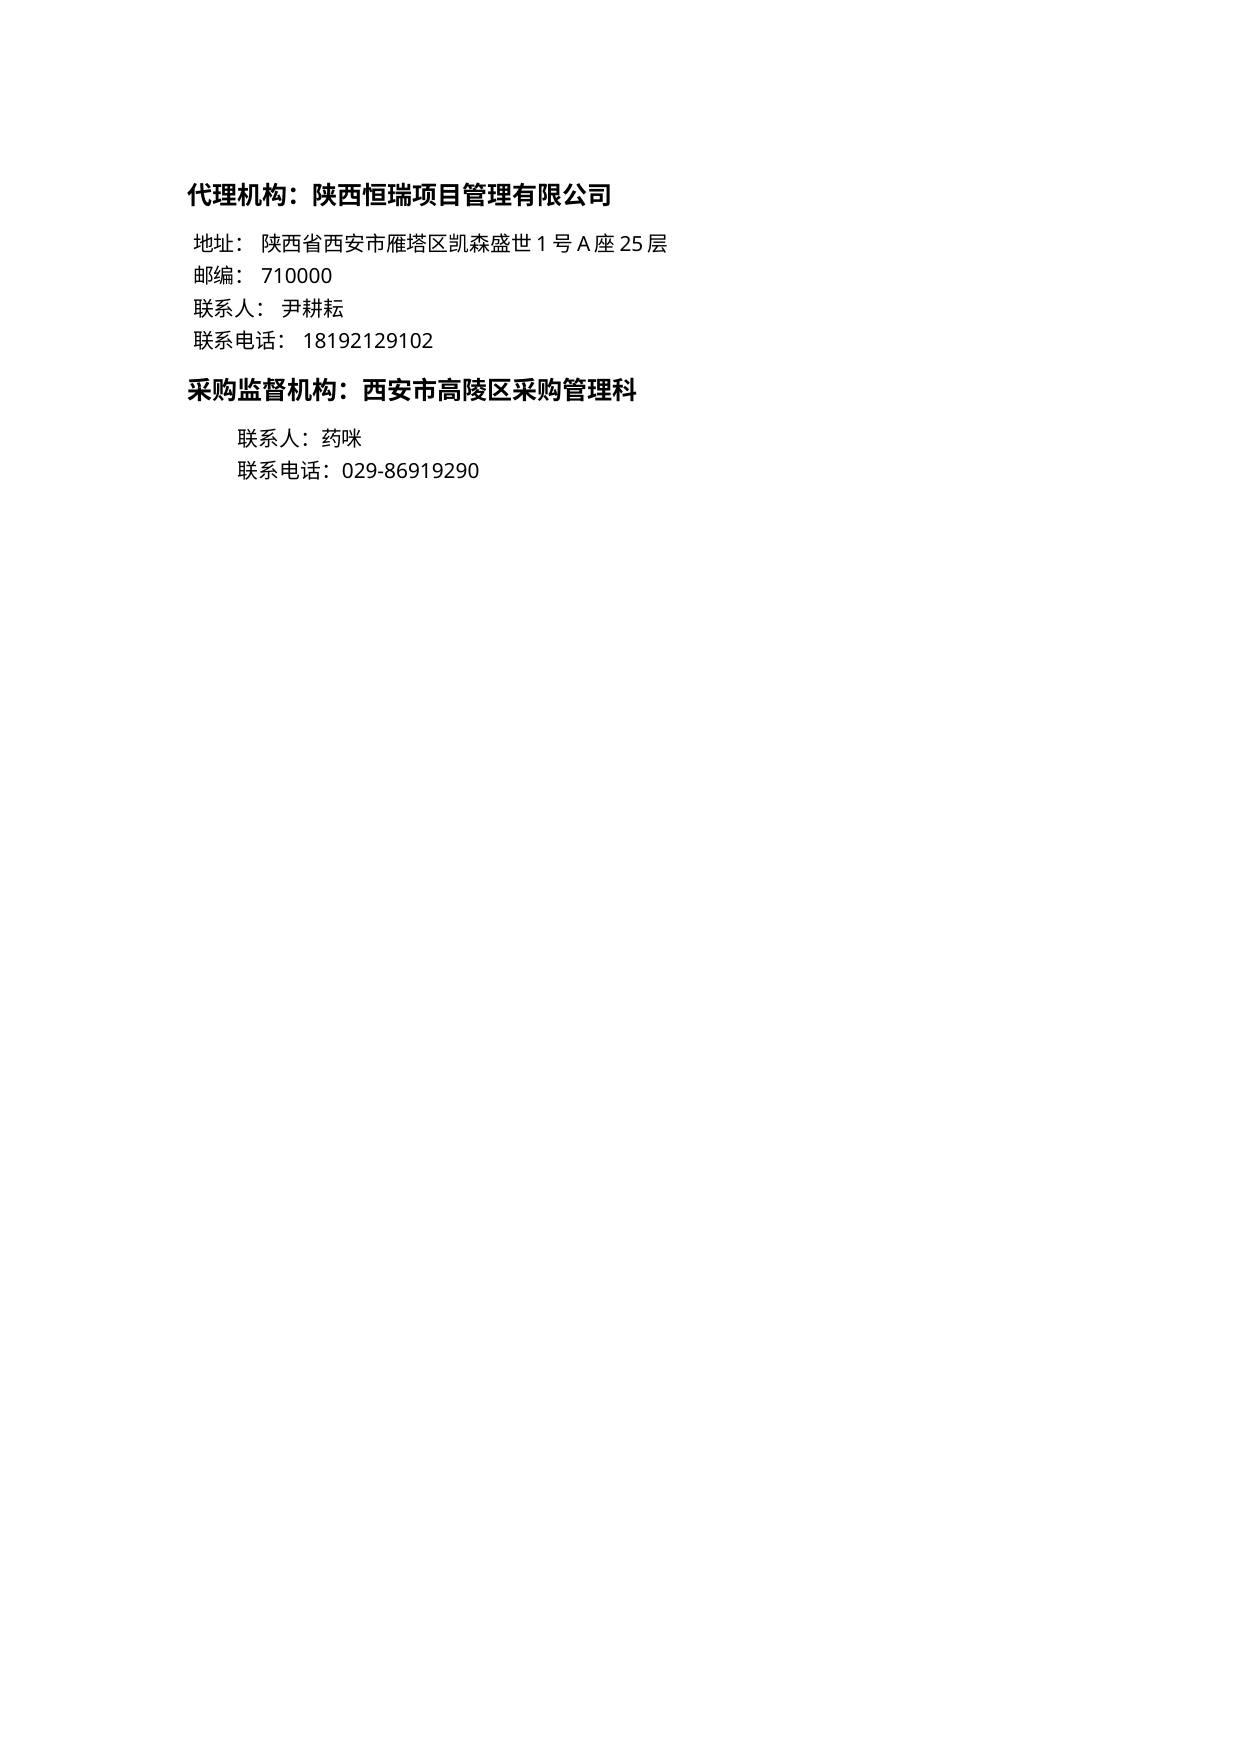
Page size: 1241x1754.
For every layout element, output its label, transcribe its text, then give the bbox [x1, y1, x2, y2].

text 联系电话： 18192129102 [187, 324, 1053, 357]
text 采购监督机构：西安市高陵区采购管理科 [187, 357, 1053, 422]
text 邮编： 710000 [187, 259, 1053, 292]
text 联系电话：029-86919290 [187, 454, 1053, 487]
text 地址： 陕西省西安市雁塔区凯森盛世1号A座25层 [187, 227, 1053, 259]
text 联系人：药咪 [187, 422, 1053, 454]
text 联系人： 尹耕耘 [187, 292, 1053, 324]
text 代理机构：陕西恒瑞项目管理有限公司 [187, 162, 1053, 227]
